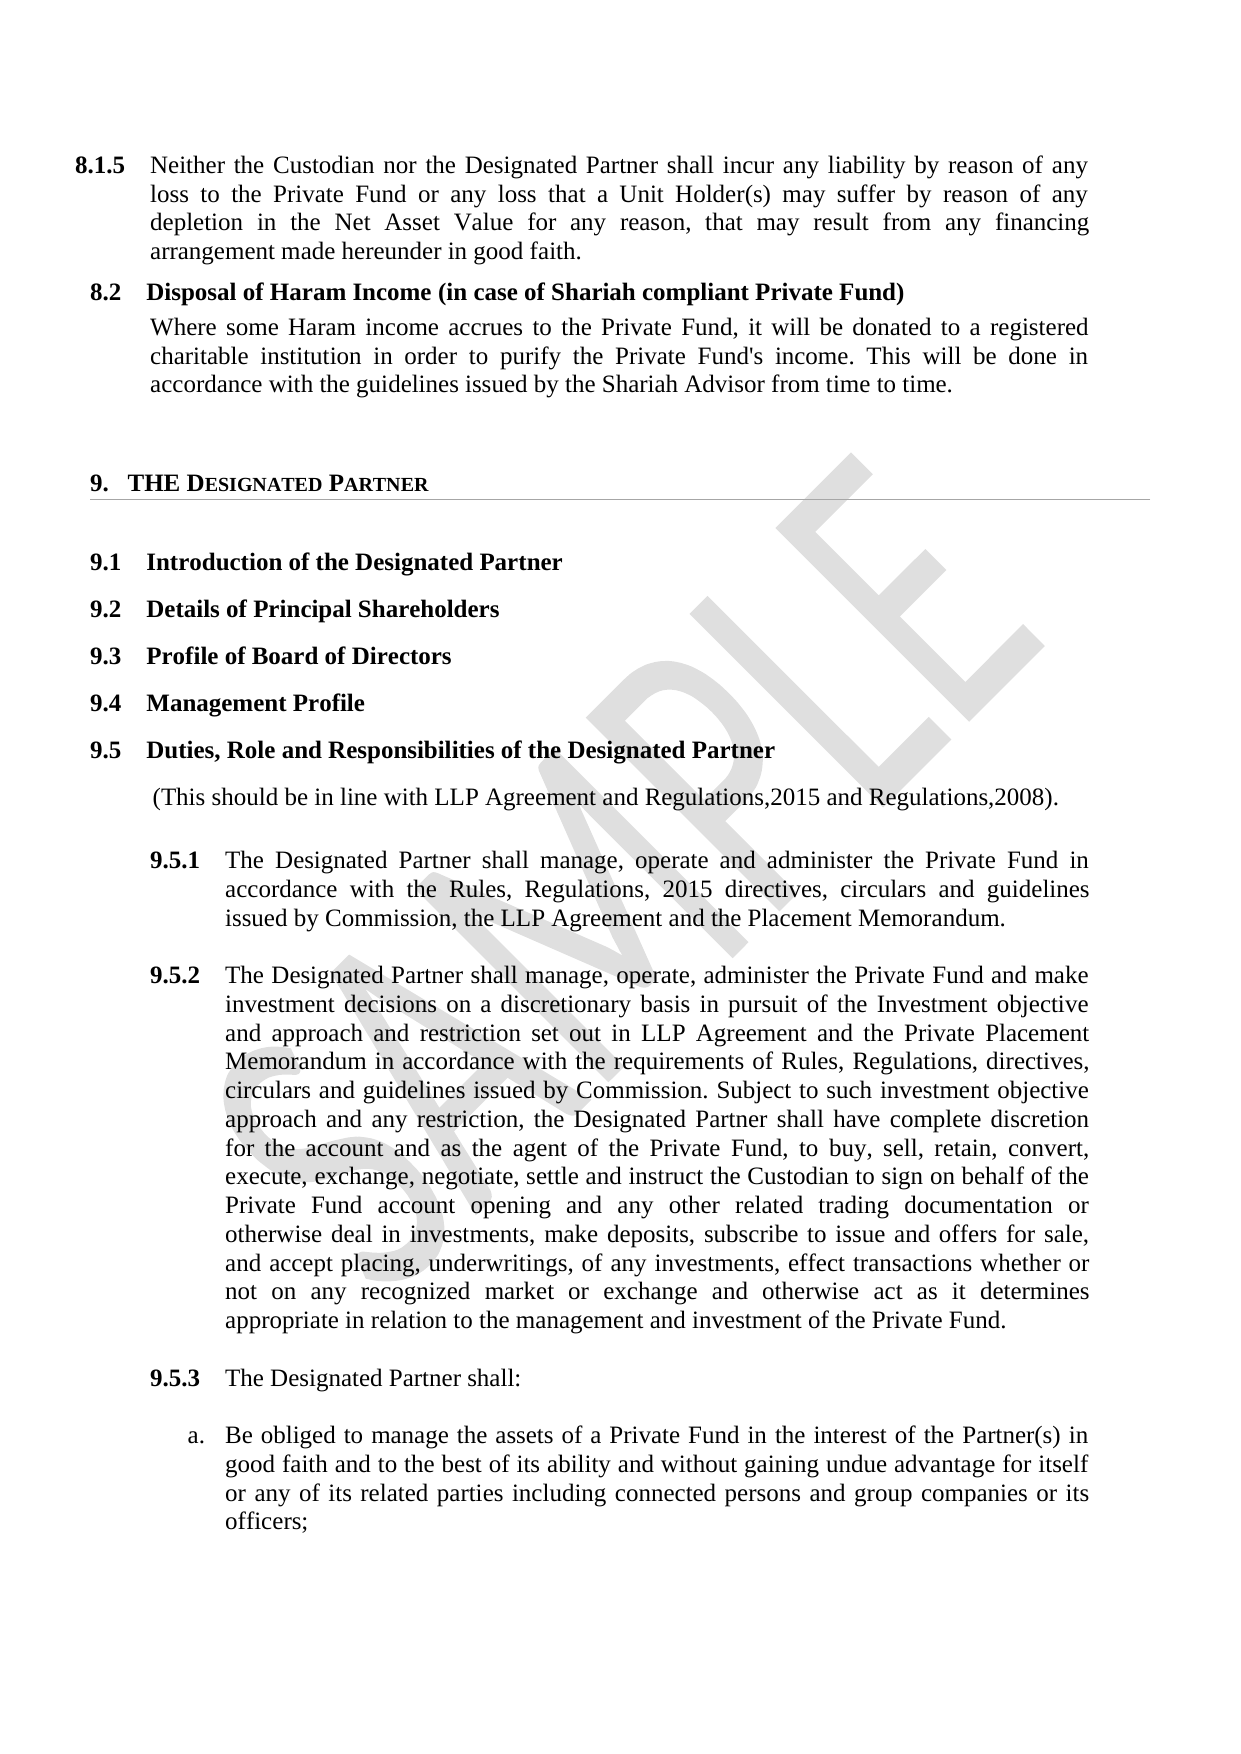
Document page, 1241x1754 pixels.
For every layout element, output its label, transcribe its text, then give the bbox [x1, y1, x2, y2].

subtitle Duties, Role and Responsibilities of the Designated Partner [90, 735, 1090, 764]
subtitle Disposal of Haram Income (in case of Shariah compliant Private Fund) [90, 277, 1090, 306]
list The Designated Partner shall manage, operate, administer the Private Fund and make investment decisions on a discretionary basis in pursuit of the Investment objective and approach and restriction set out in LLP Agreement and the Private Placement Memorandum in accordance with the requirements of Rules, Regulations, directives, circulars and guidelines issued by Commission. Subject to such investment objective approach and any restriction, the Designated Partner shall have complete discretion for the account and as the agent of the Private Fund, to buy, sell, retain, convert, execute, exchange, negotiate, settle and instruct the Custodian to sign on behalf of the Private Fund account opening and any other related trading documentation or otherwise deal in investments, make deposits, subscribe to issue and offers for sale, and accept placing, underwritings, of any investments, effect transactions whether or not on any recognized market or exchange and otherwise act as it determines appropriate in relation to the management and investment of the Private Fund. [150, 960, 1090, 1334]
list The Designated Partner shall manage, operate and administer the Private Fund in accordance with the Rules, Regulations, 2015 directives, circulars and guidelines issued by Commission, the LLP Agreement and the Placement Memorandum. [150, 845, 1090, 931]
subtitle Details of Principal Shareholders [90, 594, 1090, 623]
subtitle (This should be in line with LLP Agreement and Regulations,2015 and Regulations,2008). [127, 782, 1090, 811]
text Where some Haram income accrues to the Private Fund, it will be donated to a registered charitable institution in order to purify the Private Fund's income. This will be done in accordance with the guidelines issued by the Shariah Advisor from time to time. [150, 312, 1090, 398]
list Be obliged to manage the assets of a Private Fund in the interest of the Partner(s) in good faith and to the best of its ability and without gaining undue advantage for itself or any of its related parties including connected persons and group companies or its officers; [187, 1420, 1090, 1535]
subtitle Introduction of the Designated Partner [90, 547, 1090, 576]
subtitle THE Designated Partner [90, 468, 1150, 499]
subtitle Profile of Board of Directors [90, 641, 1090, 670]
list The Designated Partner shall: [150, 1363, 1090, 1391]
subtitle Neither the Custodian nor the Designated Partner shall incur any liability by reason of any loss to the Private Fund or any loss that a Unit Holder(s) may suffer by reason of any depletion in the Net Asset Value for any reason, that may result from any financing arrangement made hereunder in good faith. [75, 150, 1090, 265]
subtitle Management Profile [90, 688, 1090, 717]
